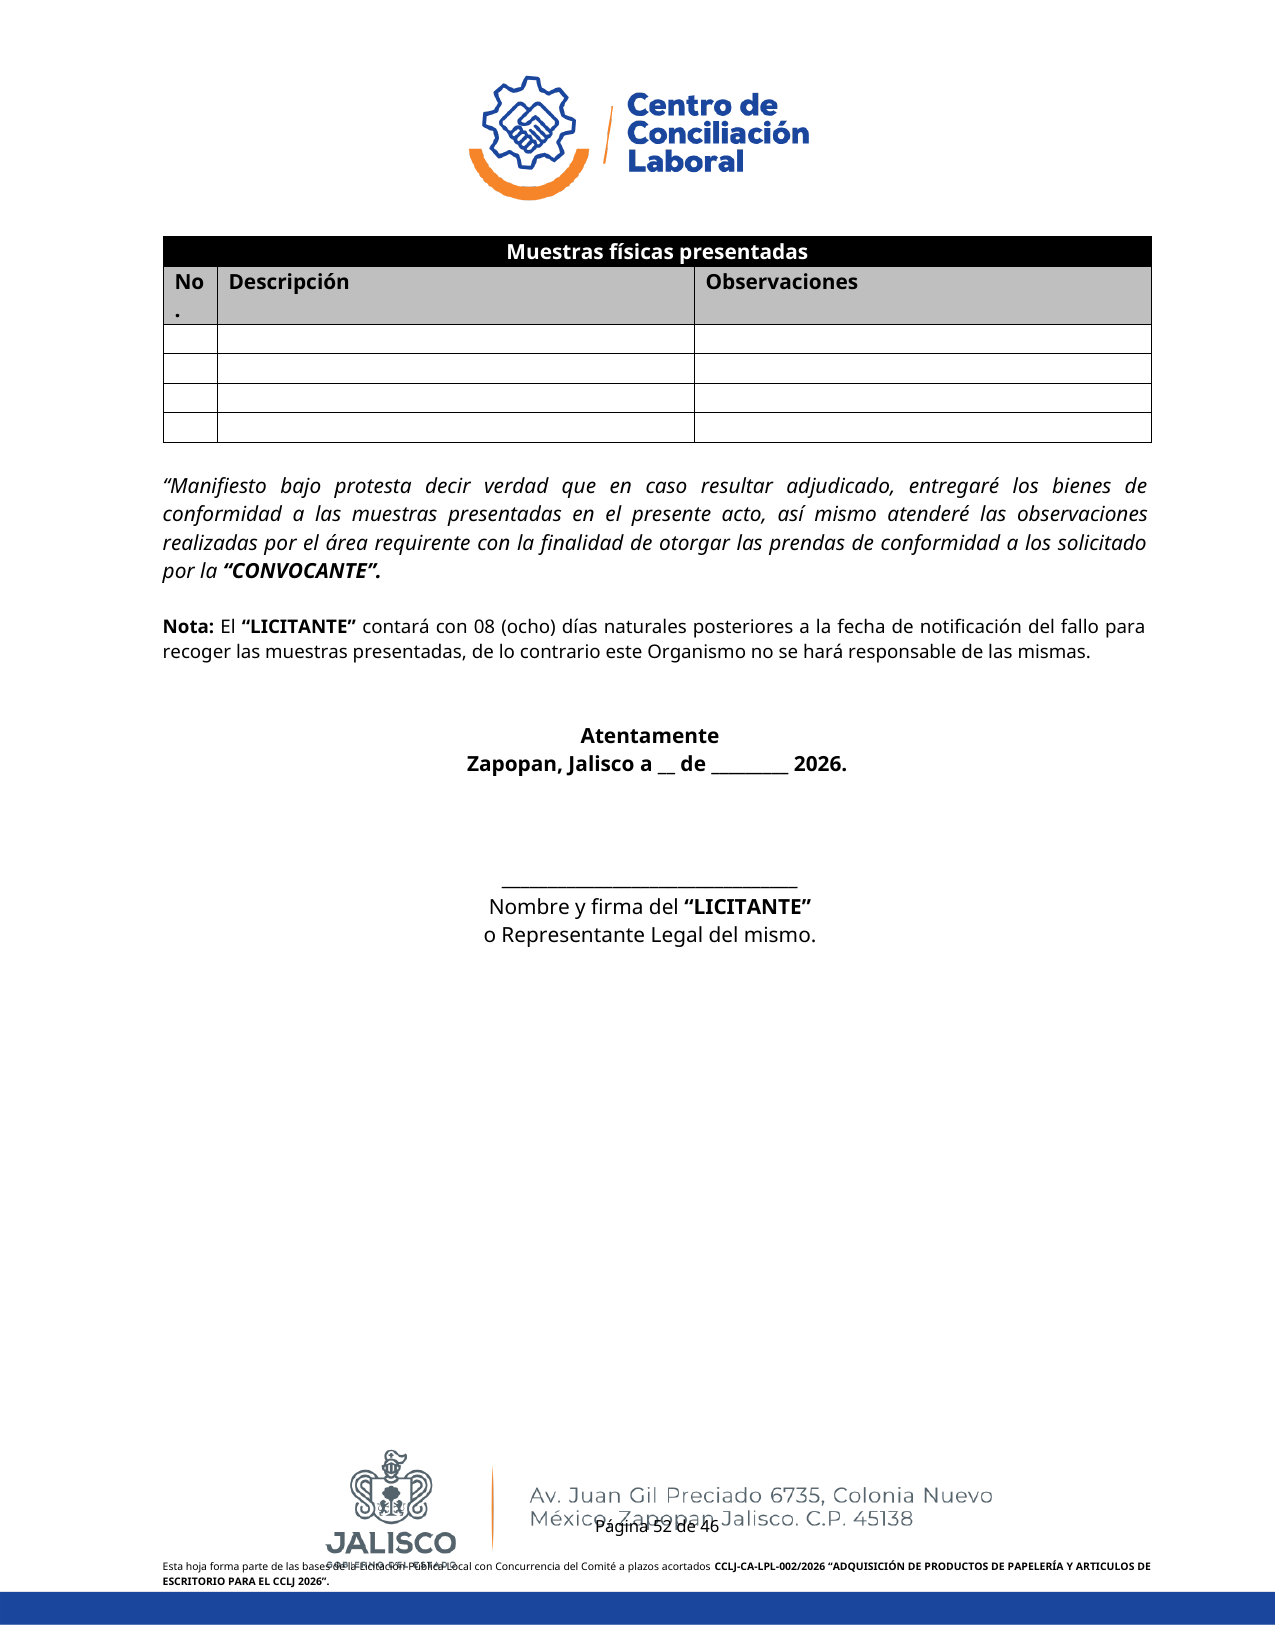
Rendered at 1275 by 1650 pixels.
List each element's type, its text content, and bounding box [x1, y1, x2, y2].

table_header Muestras físicas presentadas [164, 237, 1151, 266]
table_cell Observaciones [695, 267, 1151, 324]
table_cell [218, 413, 694, 442]
table_cell [695, 354, 1151, 383]
table_cell [218, 354, 694, 383]
table_cell [695, 413, 1151, 442]
table_cell [695, 325, 1151, 353]
table_cell [695, 384, 1151, 412]
text ________________________________ [162, 863, 1137, 892]
table_cell [164, 325, 217, 353]
picture [0, 3, 1275, 1650]
table_cell [164, 384, 217, 412]
table_cell Descripción [218, 267, 694, 324]
text “Manifiesto bajo protesta decir verdad que en caso resultar adjudicado, entregaré los bienes de conformidad a las muestras presentadas en el presente acto, así mismo atenderé las observaciones realizadas por el área requirente con la finalidad de otorgar las prendas de conformidad a los solicitado por la “CONVOCANTE”. [162, 471, 1152, 585]
table_cell [164, 354, 217, 383]
text Zapopan, Jalisco a __ de _________ 2026. [162, 749, 1152, 778]
text Atentamente [162, 721, 1137, 749]
text Nombre y firma del “LICITANTE” [162, 892, 1137, 920]
text Nota: El “LICITANTE” contará con 08 (ocho) días naturales posteriores a la fecha de notificación del fallo para recoger las muestras presentadas, de lo contrario este Organismo no se hará responsable de las mismas. [162, 613, 1146, 664]
text o Representante Legal del mismo. [162, 920, 1137, 949]
table_cell [218, 384, 694, 412]
table_cell No. [164, 267, 217, 324]
table_cell [218, 325, 694, 353]
table_cell [164, 413, 217, 442]
